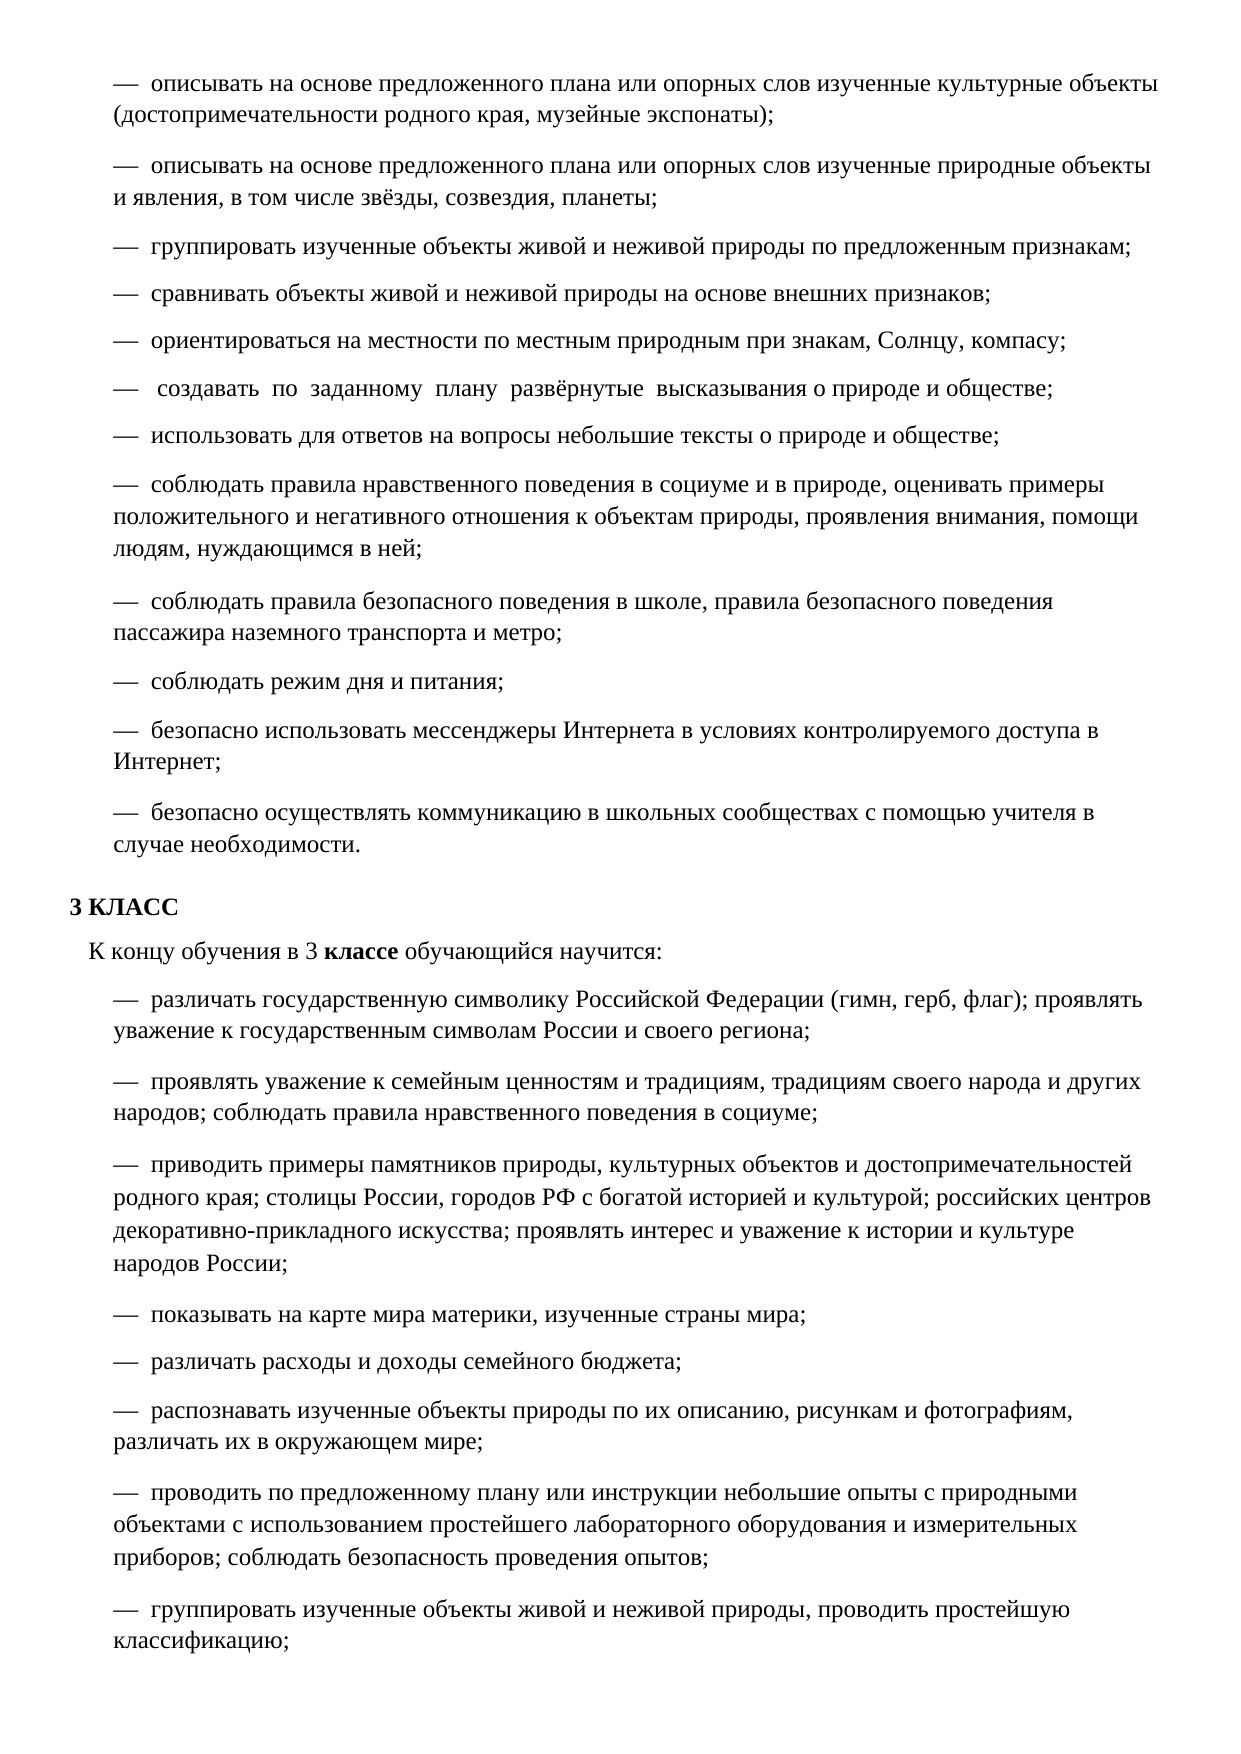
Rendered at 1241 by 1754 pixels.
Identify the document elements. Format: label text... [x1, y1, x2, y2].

text — сравнивать объекты живой и неживой природы на основе внешних признаков; [113, 280, 1161, 307]
text — описывать на основе предложенного плана или опорных слов изученные культурные объекты (достопримечательности родного края, музейные экспонаты); [113, 68, 1161, 128]
text — ориентироваться на местности по местным природным при знакам, Солнцу, компасу; [113, 327, 1161, 354]
text — приводить примеры памятников природы, культурных объектов и достопримечательностей родного края; столицы России, городов РФ с богатой историей и культурой; российских центров декоративно-прикладного искусства; проявлять интерес и уважение к истории и культуре народов России; [113, 1149, 1161, 1276]
text — соблюдать правила нравственного поведения в социуме и в природе, оценивать примеры положительного и негативного отношения к объектам природы, проявления внимания, помощи людям, нуждающимся в ней; [113, 469, 1146, 562]
text — безопасно использовать мессенджеры Интернета в условиях контролируемого доступа в Интернет; [113, 715, 1101, 775]
text — показывать на карте мира материки, изученные страны мира; [113, 1301, 1161, 1328]
text — проводить по предложенному плану или инструкции небольшие опыты с природными объектами с использованием простейшего лабораторного оборудования и измерительных приборов; соблюдать безопасность проведения опытов; [113, 1477, 1078, 1571]
text — группировать изученные объекты живой и неживой природы по предложенным признакам; [113, 233, 1161, 260]
text — группировать изученные объекты живой и неживой природы, проводить простейшую классификацию; [113, 1594, 1071, 1654]
text — проявлять уважение к семейным ценностям и традициям, традициям своего народа и других народов; соблюдать правила нравственного поведения в социуме; [113, 1066, 1146, 1126]
text — использовать для ответов на вопросы небольшие тексты о природе и обществе; [113, 421, 1161, 449]
text — создавать по заданному плану развёрнутые высказывания о природе и обществе; [113, 374, 1161, 401]
text К концу обучения в 3 классе обучающийся научится: [88, 938, 1161, 965]
text — различать государственную символику Российской Федерации (гимн, герб, флаг); проявлять уважение к государственным символам России и своего региона; [113, 984, 1146, 1044]
text — соблюдать режим дня и питания; [113, 668, 1161, 695]
text — соблюдать правила безопасного поведения в школе, правила безопасного поведения пассажира наземного транспорта и метро; [113, 586, 1056, 646]
text — безопасно осуществлять коммуникацию в школьных сообществах с помощью учителя в случае необходимости. [113, 797, 1101, 857]
text — описывать на основе предложенного плана или опорных слов изученные природные объекты и явления, в том числе звёзды, созвездия, планеты; [113, 151, 1161, 211]
text 3 КЛАСС [69, 893, 1161, 921]
text — различать расходы и доходы семейного бюджета; [113, 1348, 1161, 1375]
text — распознавать изученные объекты природы по их описанию, рисункам и фотографиям, различать их в окружающем мире; [113, 1395, 1086, 1455]
